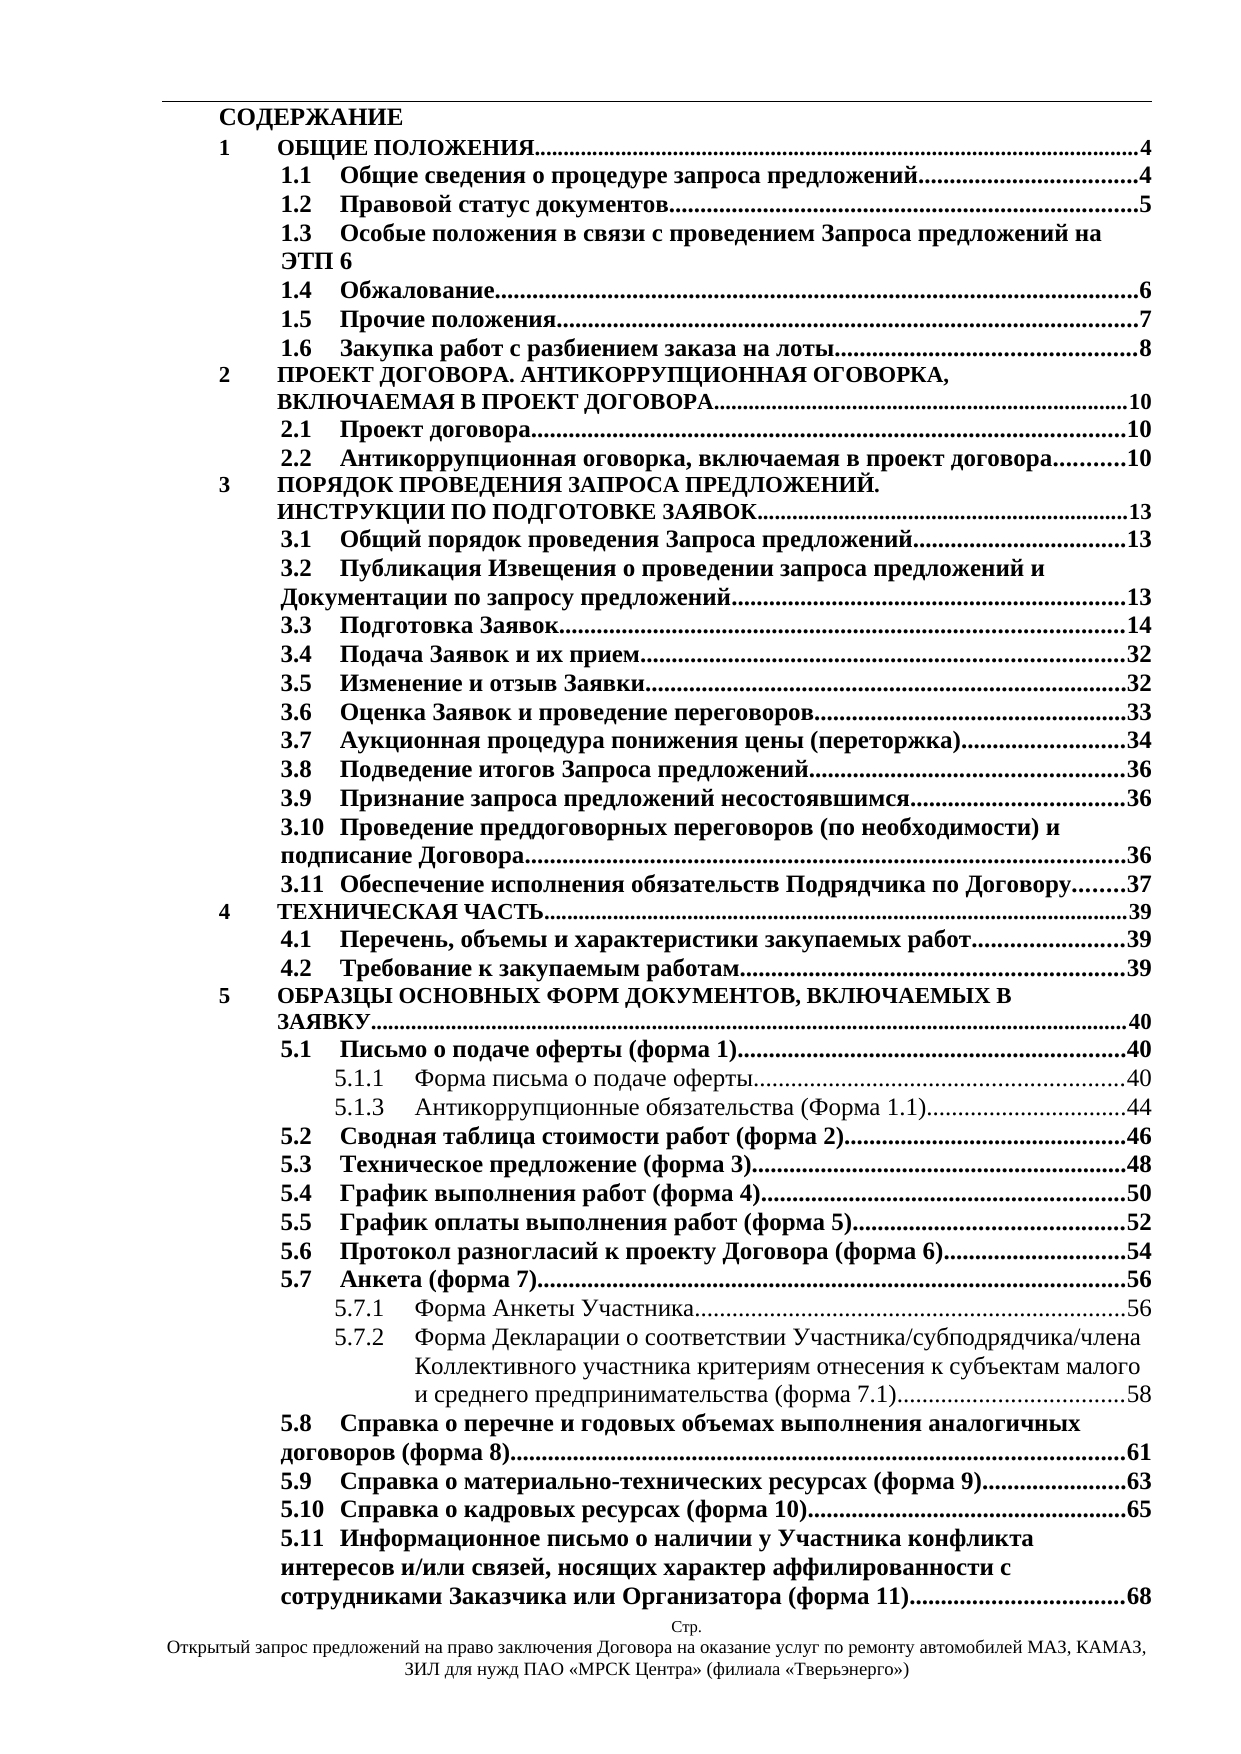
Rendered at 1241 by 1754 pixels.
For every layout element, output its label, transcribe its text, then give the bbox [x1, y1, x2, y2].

text 3.6 Оценка Заявок и проведение переговоров 33 [280, 697, 1133, 726]
text 1.4 Обжалование 6 [280, 275, 1133, 304]
text СОДЕРЖАНИЕ [218, 102, 938, 131]
text 5 Образцы основных форм документов, включаемых в Заявку 40 [218, 982, 1033, 1034]
text 5.1 Письмо о подаче оферты (форма 1) 40 [280, 1034, 1133, 1063]
text 5.6 Протокол разногласий к проекту Договора (форма 6) 54 [280, 1236, 1133, 1264]
text 5.10 Справка о кадровых ресурсах (форма 10) 65 [280, 1494, 1133, 1523]
text 1.1 Общие сведения о процедуре запроса предложений 4 [280, 160, 1133, 189]
text 5.7.1 Форма Анкеты Участника 56 [334, 1293, 1144, 1322]
text 3.1 Общий порядок проведения Запроса предложений 13 [280, 524, 1133, 553]
text 3.8 Подведение итогов Запроса предложений 36 [280, 754, 1133, 783]
text 5.11 Информационное письмо о наличии у Участника конфликта интересов и/или связей, носящих характер аффилированности с сотрудниками Заказчика или Организатора (форма 11) 68 [280, 1523, 1133, 1609]
text 3.7 Аукционная процедура понижения цены (переторжка) 34 [280, 726, 1133, 754]
text 3.9 Признание запроса предложений несостоявшимся 36 [280, 783, 1133, 812]
text 3.4 Подача Заявок и их прием 32 [280, 639, 1133, 668]
text 5.3 Техническое предложение (форма 3) 48 [280, 1149, 1133, 1178]
text 1 Общие положения 4 [218, 134, 1033, 160]
text 5.5 График оплаты выполнения работ (форма 5) 52 [280, 1207, 1133, 1236]
text 2 Проект Договора. Антикоррупционная оговорка, включаемая в проект договора 10 [218, 361, 1033, 414]
text 3.5 Изменение и отзыв Заявки 32 [280, 668, 1133, 697]
text 5.4 График выполнения работ (форма 4) 50 [280, 1178, 1133, 1207]
text 3 Порядок проведения Запроса предложений. Инструкции по подготовке Заявок 13 [218, 472, 1033, 524]
text 5.7 Анкета (форма 7) 56 [280, 1264, 1133, 1293]
text 5.2 Сводная таблица стоимости работ (форма 2) 46 [280, 1121, 1133, 1149]
text 5.8 Справка о перечне и годовых объемах выполнения аналогичных договоров (форма 8) 61 [280, 1408, 1133, 1466]
text 5.1.3 Антикоррупционные обязательства (Форма 1.1). 44 [334, 1092, 1144, 1121]
text 5.9 Справка о материально-технических ресурсах (форма 9) 63 [280, 1466, 1133, 1494]
text 4 Техническая часть 39 [218, 898, 1033, 924]
text 4.2 Требование к закупаемым работам 39 [280, 953, 1133, 982]
text 1.2 Правовой статус документов 5 [280, 189, 1133, 218]
text 5.7.2 Форма Декларации о соответствии Участника/субподрядчика/члена Коллективного участника критериям отнесения к субъектам малого и среднего предпринимательства (форма 7.1) 58 [334, 1322, 1144, 1408]
text 5.1.1 Форма письма о подаче оферты 40 [334, 1063, 1144, 1092]
text 1.3 Особые положения в связи с проведением Запроса предложений на ЭТП 6 [280, 218, 1133, 275]
text 3.3 Подготовка Заявок 14 [280, 611, 1133, 639]
text 4.1 Перечень, объемы и характеристики закупаемых работ 39 [280, 924, 1133, 953]
text 3.10 Проведение преддоговорных переговоров (по необходимости) и подписание Договора 36 [280, 812, 1133, 869]
text 3.2 Публикация Извещения о проведении запроса предложений и Документации по запросу предложений 13 [280, 553, 1133, 611]
text 1.5 Прочие положения 7 [280, 304, 1133, 333]
text 2.2 Антикоррупционная оговорка, включаемая в проект договора 10 [280, 443, 1133, 472]
text 2.1 Проект договора 10 [280, 414, 1133, 443]
text 1.6 Закупка работ с разбиением заказа на лоты 8 [280, 333, 1133, 361]
text 3.11 Обеспечение исполнения обязательств Подрядчика по Договору 37 [280, 869, 1133, 898]
